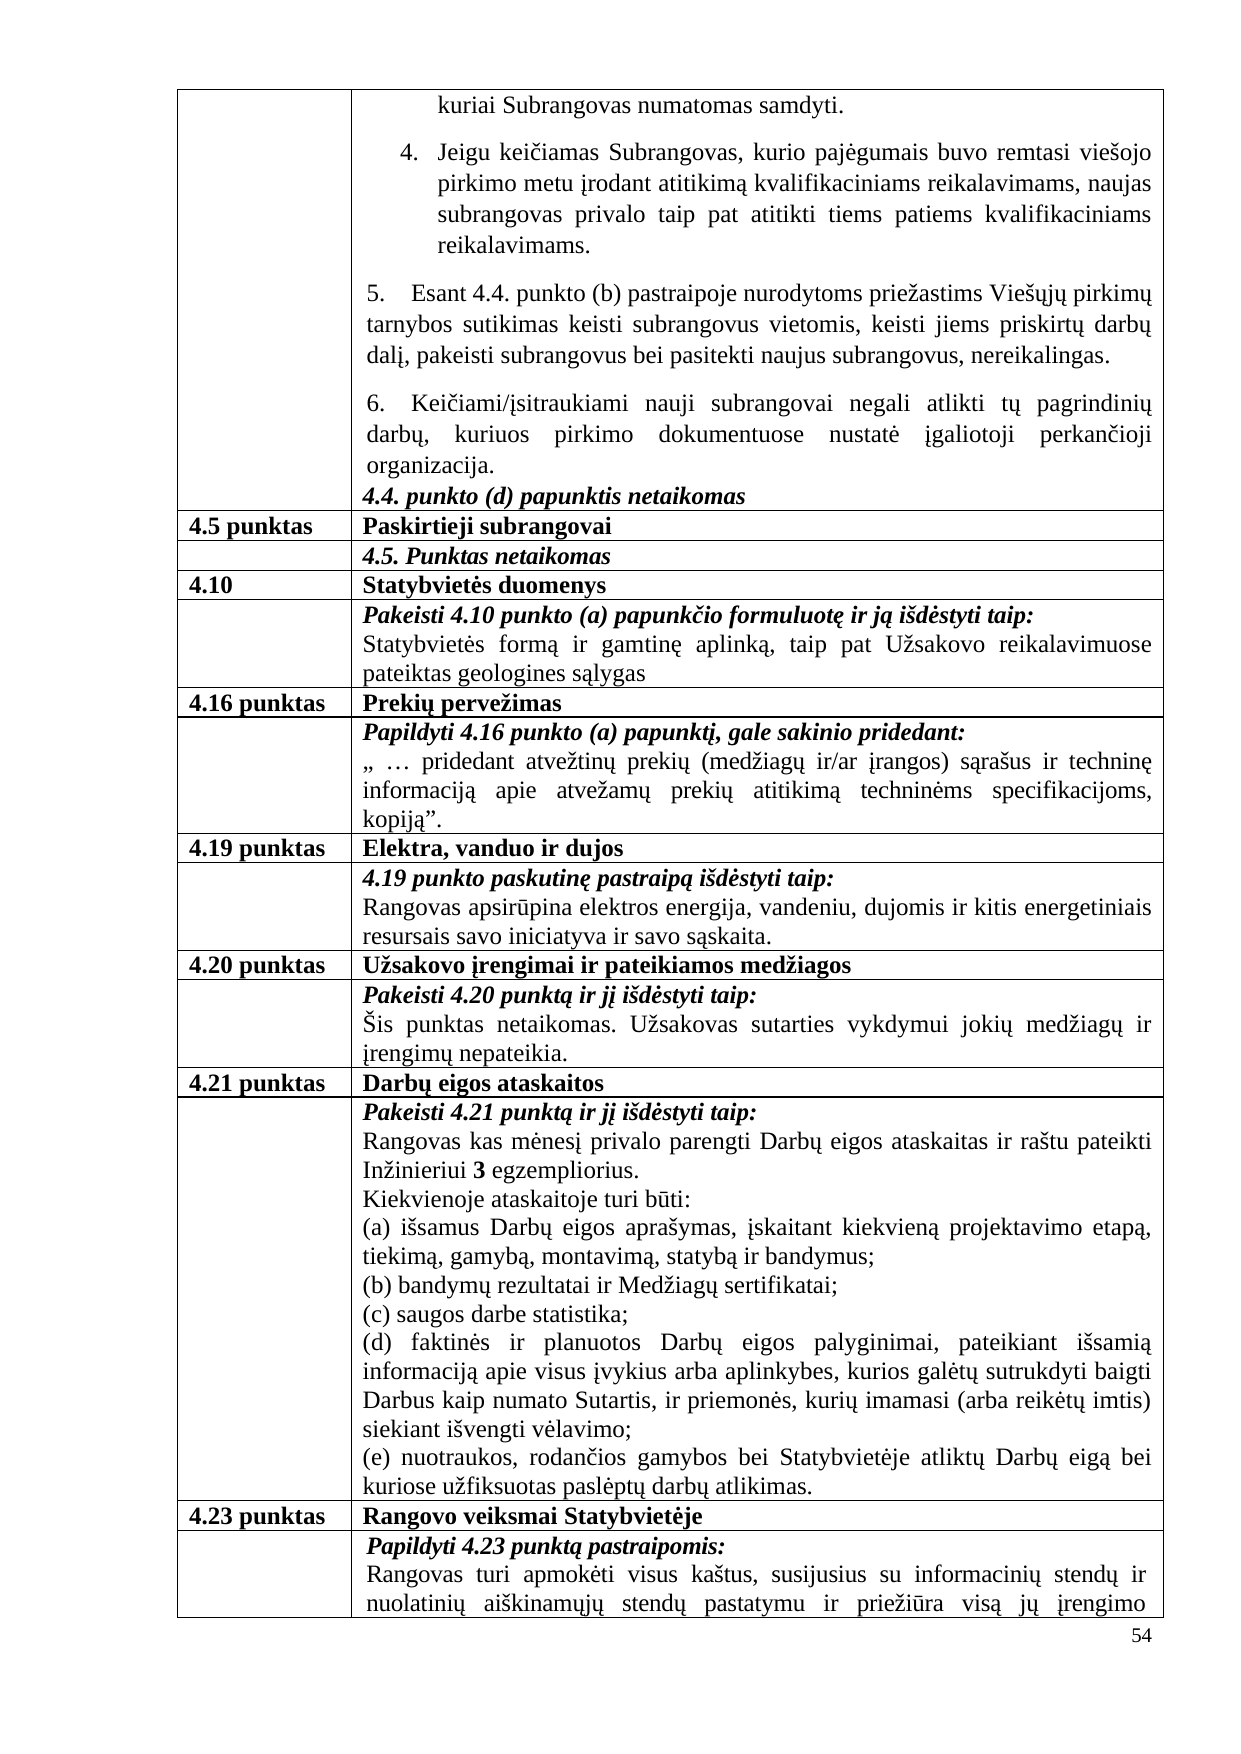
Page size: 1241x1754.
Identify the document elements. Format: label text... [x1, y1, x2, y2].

table_cell 4.5. Punktas netaikomas [352, 541, 1163, 569]
table_cell Darbų eigos ataskaitos [352, 1068, 1163, 1096]
table_cell 4.10 [178, 571, 351, 599]
table_cell 4.20 punktas [178, 951, 351, 979]
table_cell Prekių pervežimas [352, 688, 1163, 716]
table_cell [178, 541, 351, 569]
table_cell Paskirtieji subrangovai [352, 511, 1163, 540]
table_cell 4.21 punktas [178, 1068, 351, 1096]
table_cell Pakeisti 4.20 punktą ir jį išdėstyti taip: Šis punktas netaikomas. Užsakovas sutarties vykdymui jokių medžiagų ir įrengimų nepateikia. [352, 980, 1163, 1067]
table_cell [352, 1531, 1163, 1617]
table_cell Užsakovo įrengimai ir pateikiamos medžiagos [352, 951, 1163, 979]
table_cell Pakeisti 4.21 punktą ir jį išdėstyti taip: Rangovas kas mėnesį privalo parengti Darbų eigos ataskaitas ir raštu pateikti Inžinieriui 3 egzempliorius. Kiekvienoje ataskaitoje turi būti: (a) išsamus Darbų eigos aprašymas, įskaitant kiekvieną projektavimo etapą, tiekimą, gamybą, montavimą, statybą ir bandymus; (b) bandymų rezultatai ir Medžiagų sertifikatai; (c) saugos darbe statistika; (d) faktinės ir planuotos Darbų eigos palyginimai, pateikiant išsamią informaciją apie visus įvykius arba aplinkybes, kurios galėtų sutrukdyti baigti Darbus kaip numato Sutartis, ir priemonės, kurių imamasi (arba reikėtų imtis) siekiant išvengti vėlavimo; (e) nuotraukos, rodančios gamybos bei Statybvietėje atliktų Darbų eigą bei kuriose užfiksuotas paslėptų darbų atlikimas. [352, 1098, 1163, 1500]
table_cell Pakeisti 4.10 punkto (a) papunkčio formuluotę ir ją išdėstyti taip: Statybvietės formą ir gamtinę aplinką, taip pat Užsakovo reikalavimuose pateiktas geologines sąlygas [352, 600, 1163, 687]
table_cell Papildyti 4.16 punkto (a) papunktį, gale sakinio pridedant: „ … pridedant atvežtinų prekių (medžiagų ir/ar įrangos) sąrašus ir techninę informaciją apie atvežamų prekių atitikimą techninėms specifikacijoms, kopiją”. [352, 718, 1163, 832]
table_cell Statybvietės duomenys [352, 571, 1163, 599]
table_cell 4.16 punktas [178, 688, 351, 716]
table_cell [178, 718, 351, 832]
table_cell Elektra, vanduo ir dujos [352, 834, 1163, 862]
table_cell 4.5 punktas [178, 511, 351, 540]
table_cell 4.19 punktas [178, 834, 351, 862]
table_cell [178, 1531, 351, 1617]
table_cell 4.23 punktas [178, 1501, 351, 1530]
table_cell Rangovo veiksmai Statybvietėje [352, 1501, 1163, 1530]
table_cell [178, 980, 351, 1067]
table_cell [178, 863, 351, 949]
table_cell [352, 90, 1163, 510]
table_cell [178, 90, 351, 510]
table_cell 4.19 punkto paskutinę pastraipą išdėstyti taip: Rangovas apsirūpina elektros energija, vandeniu, dujomis ir kitis energetiniais resursais savo iniciatyva ir savo sąskaita. [352, 863, 1163, 949]
table_cell [178, 1098, 351, 1500]
table_cell [178, 600, 351, 687]
